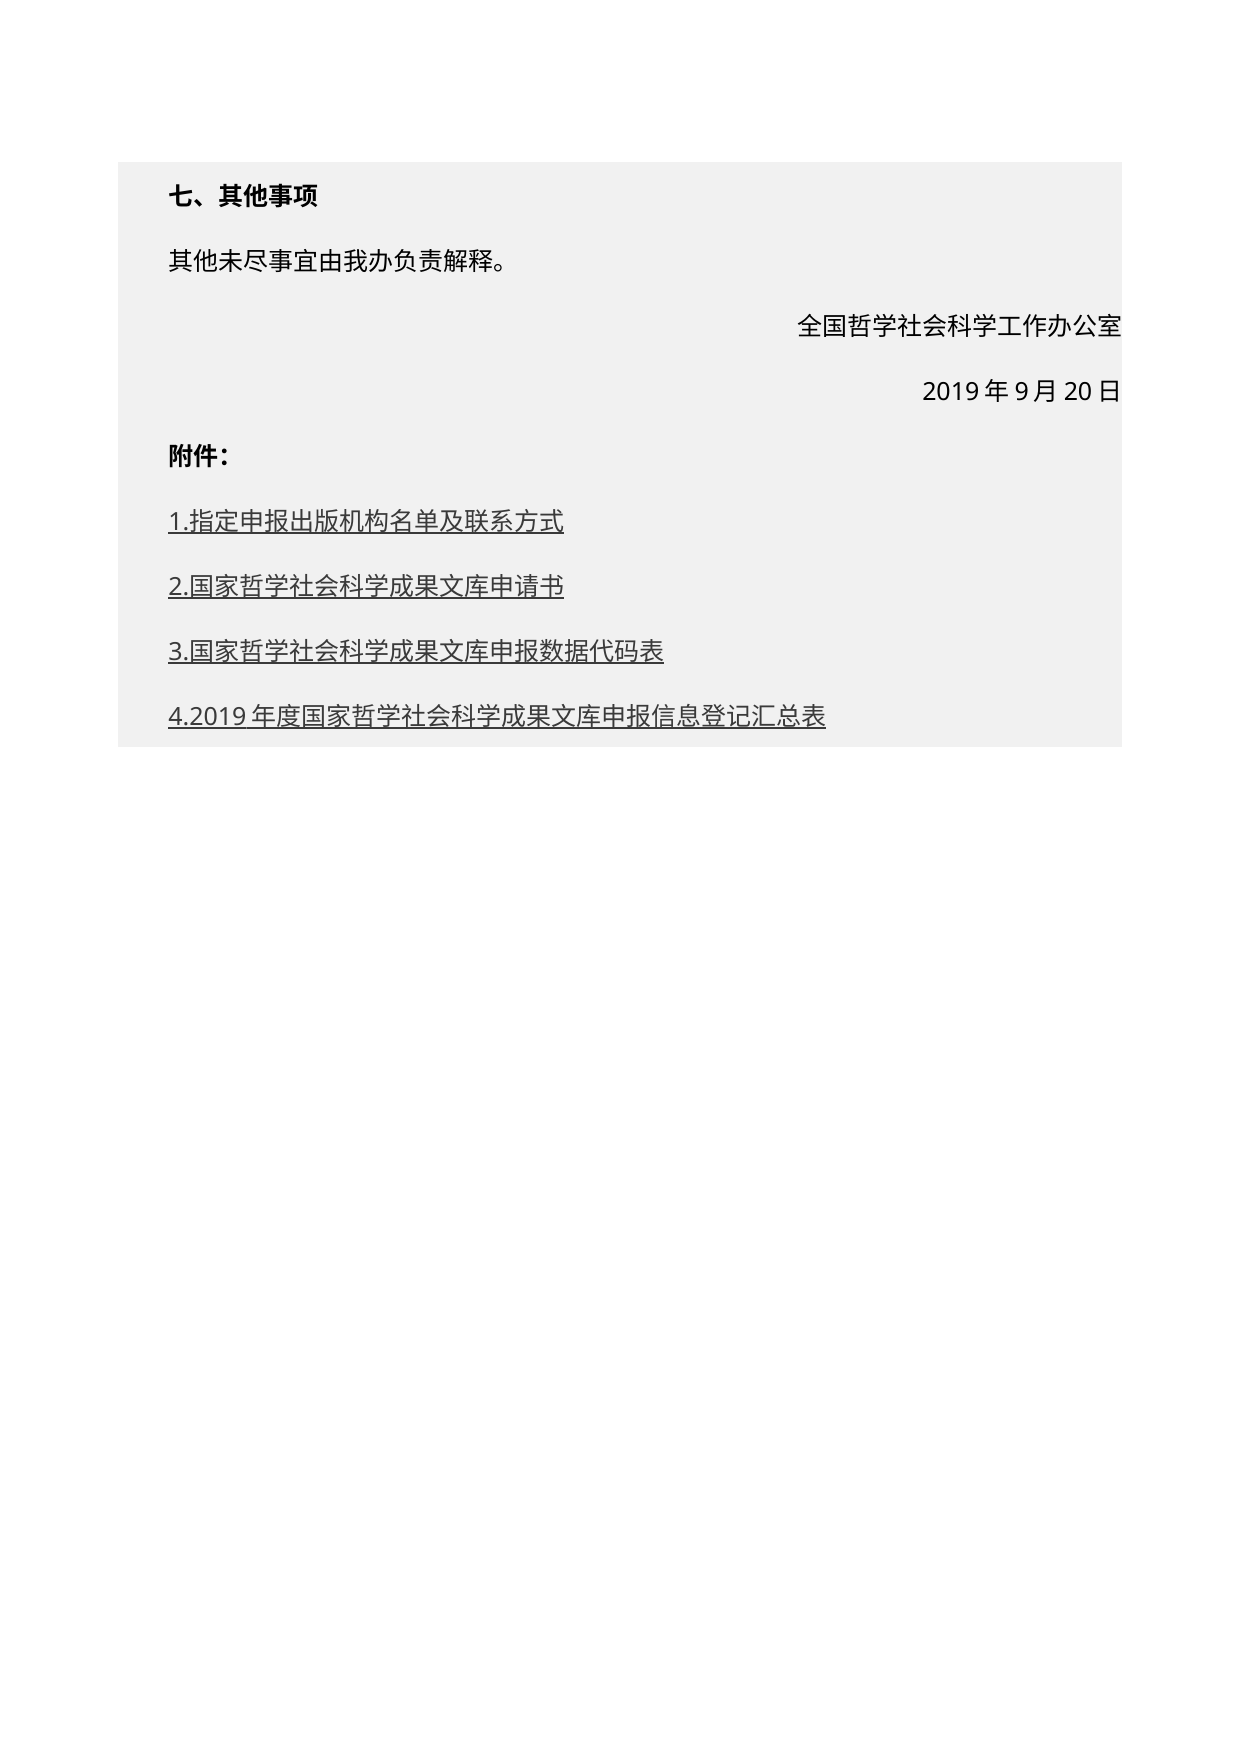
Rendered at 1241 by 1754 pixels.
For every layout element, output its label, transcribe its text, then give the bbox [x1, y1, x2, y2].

text 七、其他事项 [118, 162, 1122, 227]
text 全国哲学社会科学工作办公室 [118, 292, 1122, 357]
text 1.指定申报出版机构名单及联系方式 [118, 487, 1122, 552]
text 3.国家哲学社会科学成果文库申报数据代码表 [118, 617, 1122, 682]
text 2.国家哲学社会科学成果文库申请书 [118, 552, 1122, 617]
text 2019年9月20日 [118, 357, 1122, 422]
text 其他未尽事宜由我办负责解释。 [118, 227, 1122, 292]
text 4.2019年度国家哲学社会科学成果文库申报信息登记汇总表 [118, 682, 1122, 747]
text 附件： [118, 422, 1122, 487]
